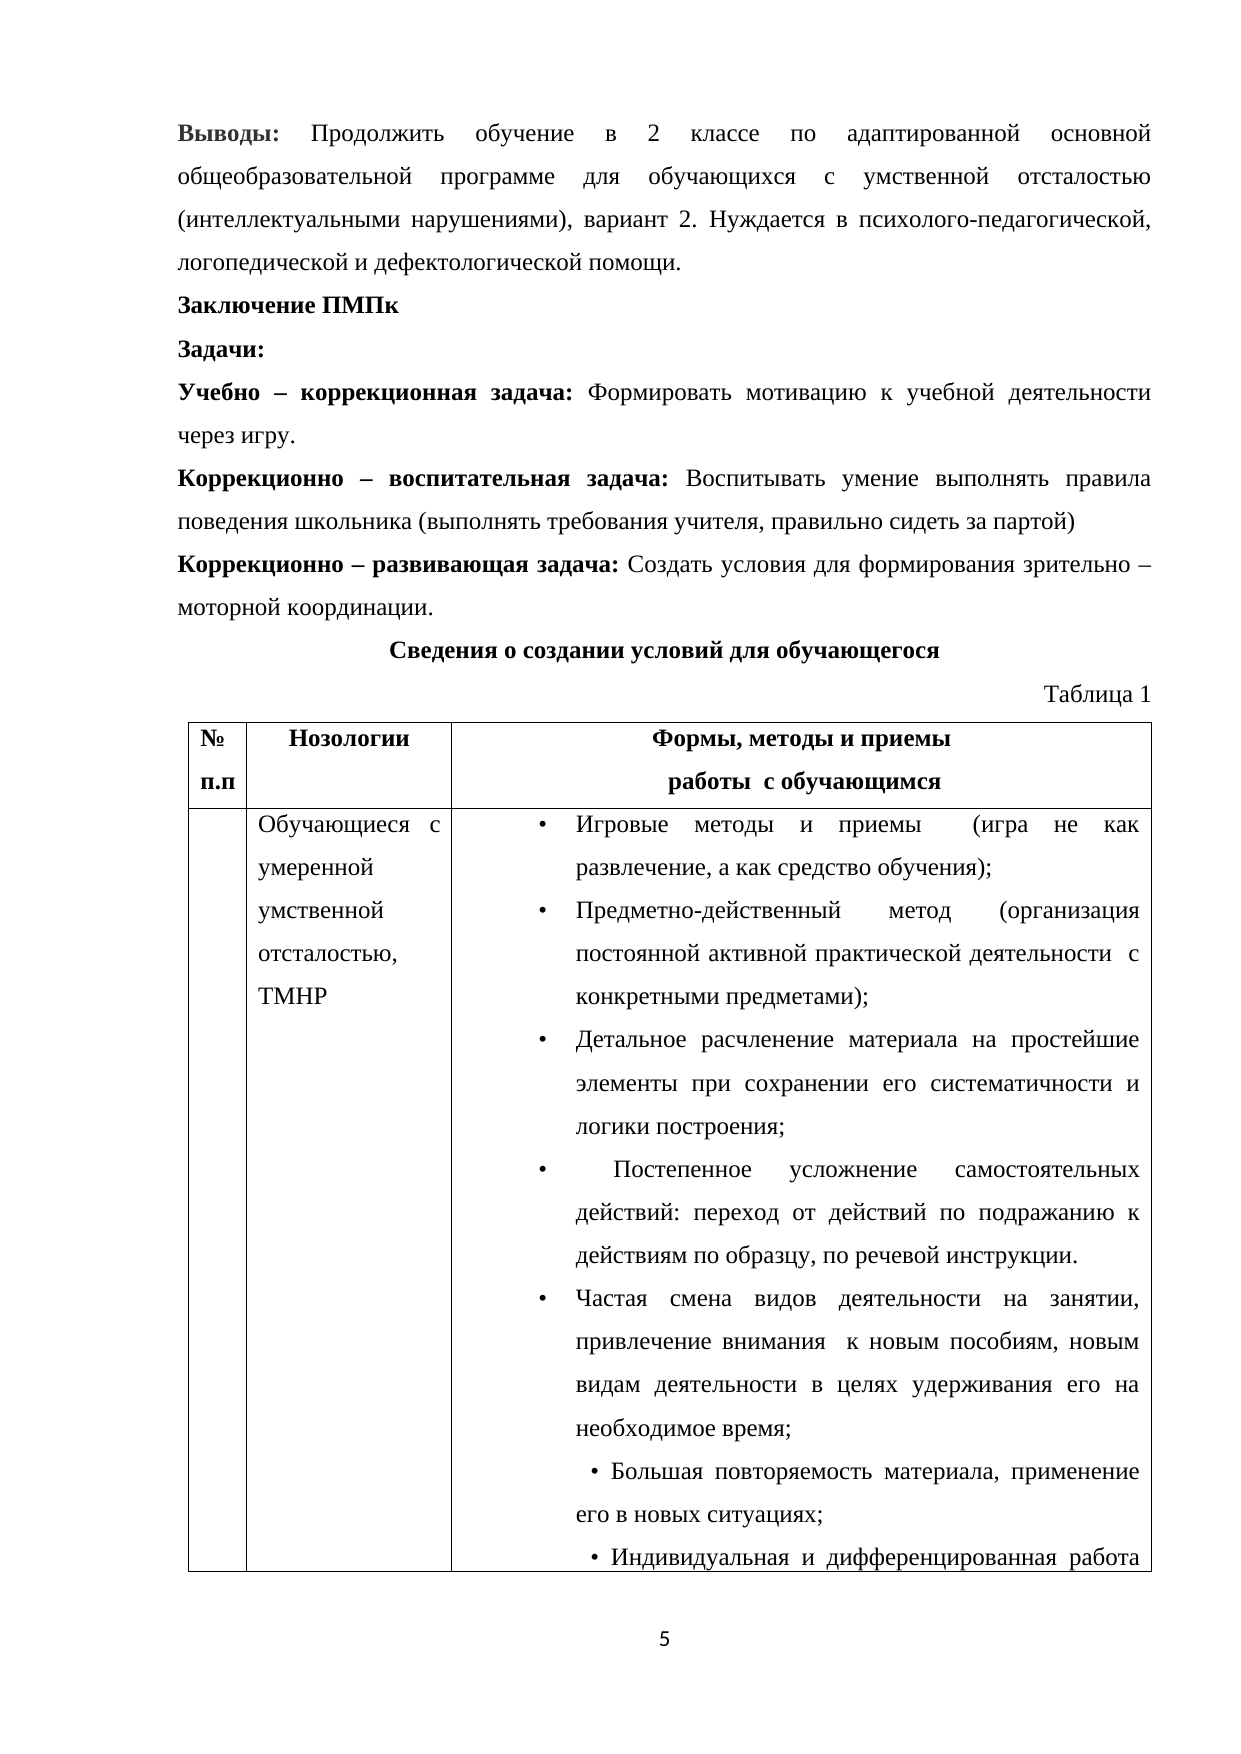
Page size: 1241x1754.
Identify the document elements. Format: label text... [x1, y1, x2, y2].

text Выводы: Продолжить обучение в 2 классе по адаптированной основной общеобразовательной программе для обучающихся с умственной отсталостью (интеллектуальными нарушениями), вариант 2. Нуждается в психолого-педагогической, логопедической и дефектологической помощи. [177, 118, 1152, 276]
text Коррекционно – воспитательная задача: Воспитывать умение выполнять правила поведения школьника (выполнять требования учителя, правильно сидеть за партой) [177, 463, 1152, 535]
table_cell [452, 809, 1151, 1571]
text Задачи: [177, 334, 1152, 362]
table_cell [247, 809, 451, 1571]
table_header № п.п [189, 723, 246, 808]
text Таблица 1 [177, 679, 1152, 707]
text Учебно – коррекционная задача: Формировать мотивацию к учебной деятельности через игру. [177, 377, 1152, 449]
text Сведения о создании условий для обучающегося [177, 636, 1152, 664]
text Заключение ПМПк [177, 291, 1152, 319]
text Коррекционно – развивающая задача: Создать условия для формирования зрительно – моторной координации. [177, 549, 1152, 621]
table_header Формы, методы и приемы работы с обучающимся [452, 723, 1151, 808]
table_header Нозологии [247, 723, 451, 808]
table_cell [189, 809, 246, 1571]
